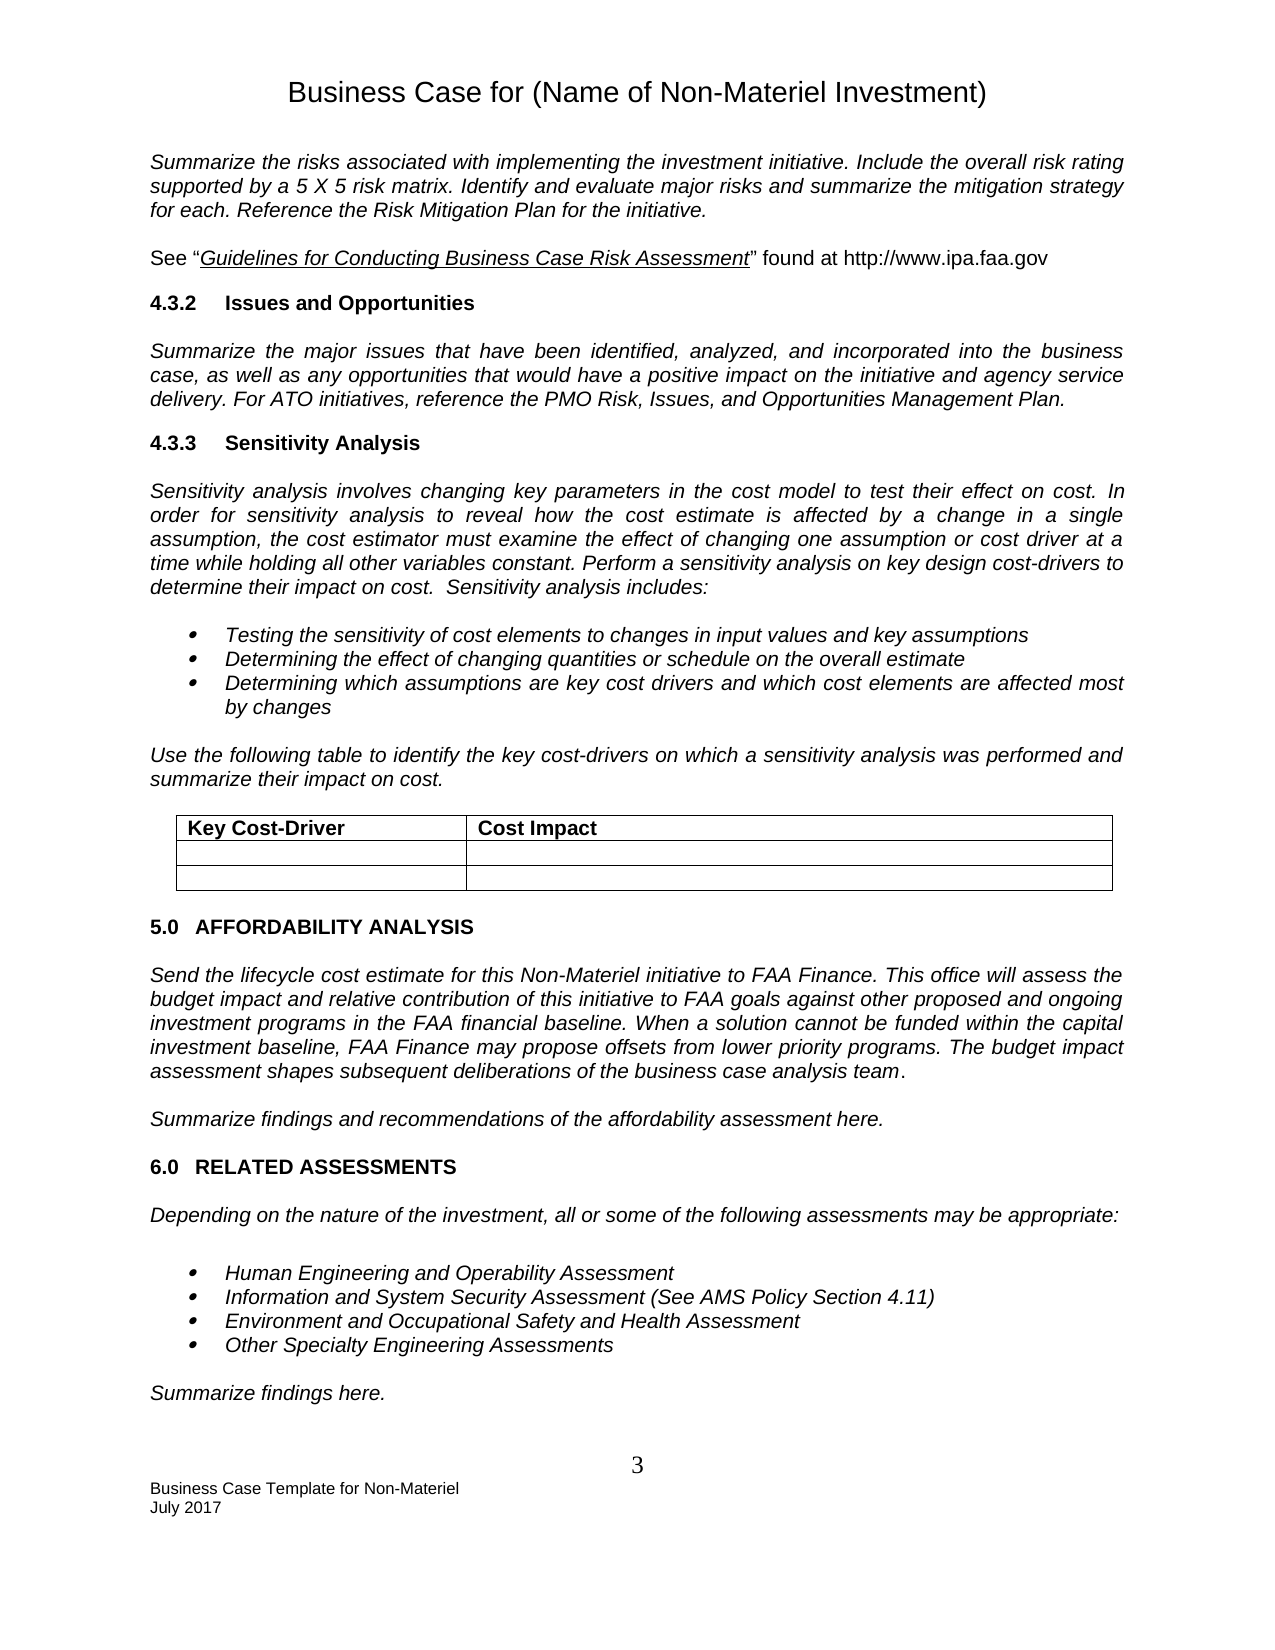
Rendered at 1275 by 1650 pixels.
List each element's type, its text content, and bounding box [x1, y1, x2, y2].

text Send the lifecycle cost estimate for this Non-Materiel initiative to FAA Finance. This office will assess the budget impact and relative contribution of this initiative to FAA goals against other proposed and ongoing investment programs in the FAA financial baseline. When a solution cannot be funded within the capital investment baseline, FAA Finance may propose offsets from lower priority programs. The budget impact assessment shapes subsequent deliberations of the business case analysis team. [150, 963, 1125, 1083]
table_cell [467, 841, 1112, 865]
list Determining the effect of changing quantities or schedule on the overall estimate [187, 647, 1125, 671]
list Determining which assumptions are key cost drivers and which cost elements are affected most by changes [187, 671, 1125, 719]
text Summarize the risks associated with implementing the investment initiative. Include the overall risk rating supported by a 5 X 5 risk matrix. Identify and evaluate major risks and summarize the mitigation strategy for each. Reference the Risk Mitigation Plan for the initiative. [150, 150, 1125, 222]
table_cell [177, 866, 466, 890]
text Sensitivity analysis involves changing key parameters in the cost model to test their effect on cost. In order for sensitivity analysis to reveal how the cost estimate is affected by a change in a single assumption, the cost estimator must examine the effect of changing one assumption or cost driver at a time while holding all other variables constant. Perform a sensitivity analysis on key design cost-drivers to determine their impact on cost. Sensitivity analysis includes: [150, 479, 1125, 599]
text Summarize the major issues that have been identified, analyzed, and incorporated into the business case, as well as any opportunities that would have a positive impact on the initiative and agency service delivery. For ATO initiatives, reference the PMO Risk, Issues, and Opportunities Management Plan. [150, 338, 1125, 410]
subtitle Affordability Analysis [150, 915, 1125, 939]
subtitle Sensitivity Analysis [150, 431, 1125, 455]
list Information and System Security Assessment (See AMS Policy Section 4.11) [187, 1285, 1125, 1309]
list Testing the sensitivity of cost elements to changes in input values and key assumptions [187, 623, 1125, 647]
table_cell [177, 841, 466, 865]
text Depending on the nature of the investment, all or some of the following assessments may be appropriate: [150, 1202, 1125, 1226]
text Use the following table to identify the key cost-drivers on which a sensitivity analysis was performed and summarize their impact on cost. [150, 743, 1125, 791]
text Summarize findings here. [150, 1381, 1125, 1405]
text Summarize findings and recommendations of the affordability assessment here. [150, 1107, 1125, 1131]
table_header Cost Impact [467, 816, 1112, 840]
list Human Engineering and Operability Assessment [187, 1261, 1125, 1285]
table_header Key Cost-Driver [177, 816, 466, 840]
subtitle Related Assessments [150, 1154, 1125, 1178]
list Environment and Occupational Safety and Health Assessment [187, 1309, 1125, 1333]
text See “Guidelines for Conducting Business Case Risk Assessment” found at http://www.ipa.faa.gov [150, 246, 1125, 270]
table_cell [467, 866, 1112, 890]
subtitle Issues and Opportunities [150, 291, 1125, 314]
list Other Specialty Engineering Assessments [187, 1333, 1125, 1357]
